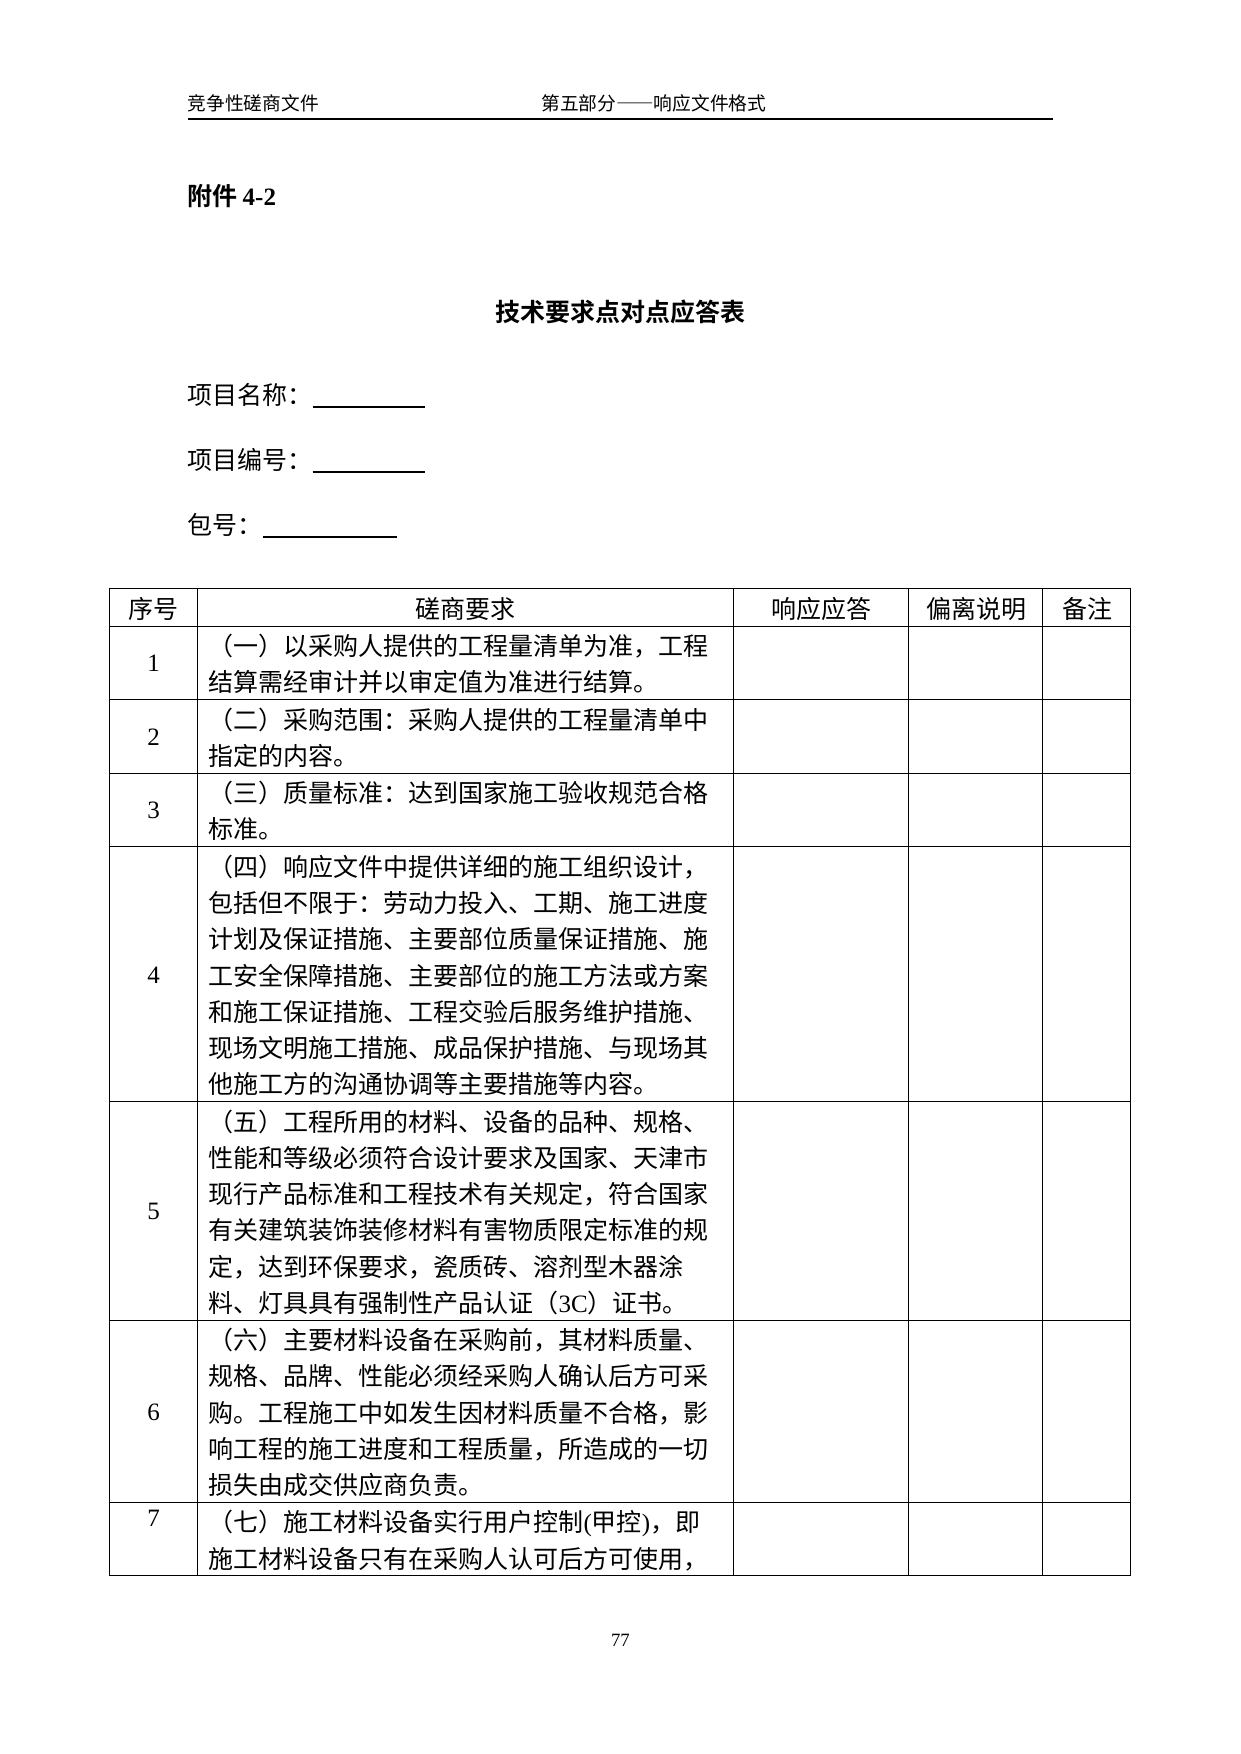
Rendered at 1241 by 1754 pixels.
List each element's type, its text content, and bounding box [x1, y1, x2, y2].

table_cell （三）质量标准：达到国家施工验收规范合格标准。 [198, 774, 733, 846]
text 项目编号： [187, 426, 1053, 491]
table_cell （四）响应文件中提供详细的施工组织设计，包括但不限于：劳动力投入、工期、施工进度计划及保证措施、主要部位质量保证措施、施工安全保障措施、主要部位的施工方法或方案和施工保证措施、工程交验后服务维护措施、现场文明施工措施、成品保护措施、与现场其他施工方的沟通协调等主要措施等内容。 [198, 847, 733, 1101]
table_cell [909, 1503, 1042, 1575]
table_cell [1043, 627, 1130, 699]
table_cell （二）采购范围：采购人提供的工程量清单中指定的内容。 [198, 700, 733, 773]
table_header 磋商要求 [198, 589, 733, 626]
table_cell （六）主要材料设备在采购前，其材料质量、规格、品牌、性能必须经采购人确认后方可采购。工程施工中如发生因材料质量不合格，影响工程的施工进度和工程质量，所造成的一切损失由成交供应商负责。 [198, 1321, 733, 1502]
table_header 备注 [1043, 589, 1130, 626]
table_cell 5 [110, 1102, 197, 1319]
table_cell [734, 1503, 908, 1575]
table_cell [734, 627, 908, 699]
table_cell [909, 847, 1042, 1101]
text 项目名称： [187, 361, 1053, 426]
table_cell [909, 774, 1042, 846]
table_cell 3 [110, 774, 197, 846]
table_cell [909, 1102, 1042, 1319]
table_cell 6 [110, 1321, 197, 1502]
table_cell （五）工程所用的材料、设备的品种、规格、性能和等级必须符合设计要求及国家、天津市现行产品标准和工程技术有关规定，符合国家有关建筑装饰装修材料有害物质限定标准的规定，达到环保要求，瓷质砖、溶剂型木器涂料、灯具具有强制性产品认证（3C）证书。 [198, 1102, 733, 1319]
table_cell 7 [110, 1503, 197, 1575]
table_header 响应应答 [734, 589, 908, 626]
table_cell [1043, 1102, 1130, 1319]
table_cell [1043, 700, 1130, 773]
text 包号： [187, 491, 1053, 556]
table_header 序号 [110, 589, 197, 626]
table_cell [1043, 1503, 1130, 1575]
text 技术要求点对点应答表 [187, 278, 1053, 343]
table_cell [734, 1321, 908, 1502]
table_cell [734, 774, 908, 846]
table_cell [1043, 1321, 1130, 1502]
table_cell [909, 627, 1042, 699]
table_cell [734, 1102, 908, 1319]
table_cell [909, 700, 1042, 773]
table_cell 2 [110, 700, 197, 773]
table_cell 4 [110, 847, 197, 1101]
table_header 偏离说明 [909, 589, 1042, 626]
table_cell 1 [110, 627, 197, 699]
table_cell [734, 847, 908, 1101]
table_cell [909, 1321, 1042, 1502]
table_cell [734, 700, 908, 773]
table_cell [198, 1503, 733, 1575]
table_cell [1043, 774, 1130, 846]
text 附件4-2 [187, 162, 1053, 227]
table_cell [1043, 847, 1130, 1101]
table_cell （一）以采购人提供的工程量清单为准，工程结算需经审计并以审定值为准进行结算。 [198, 627, 733, 699]
